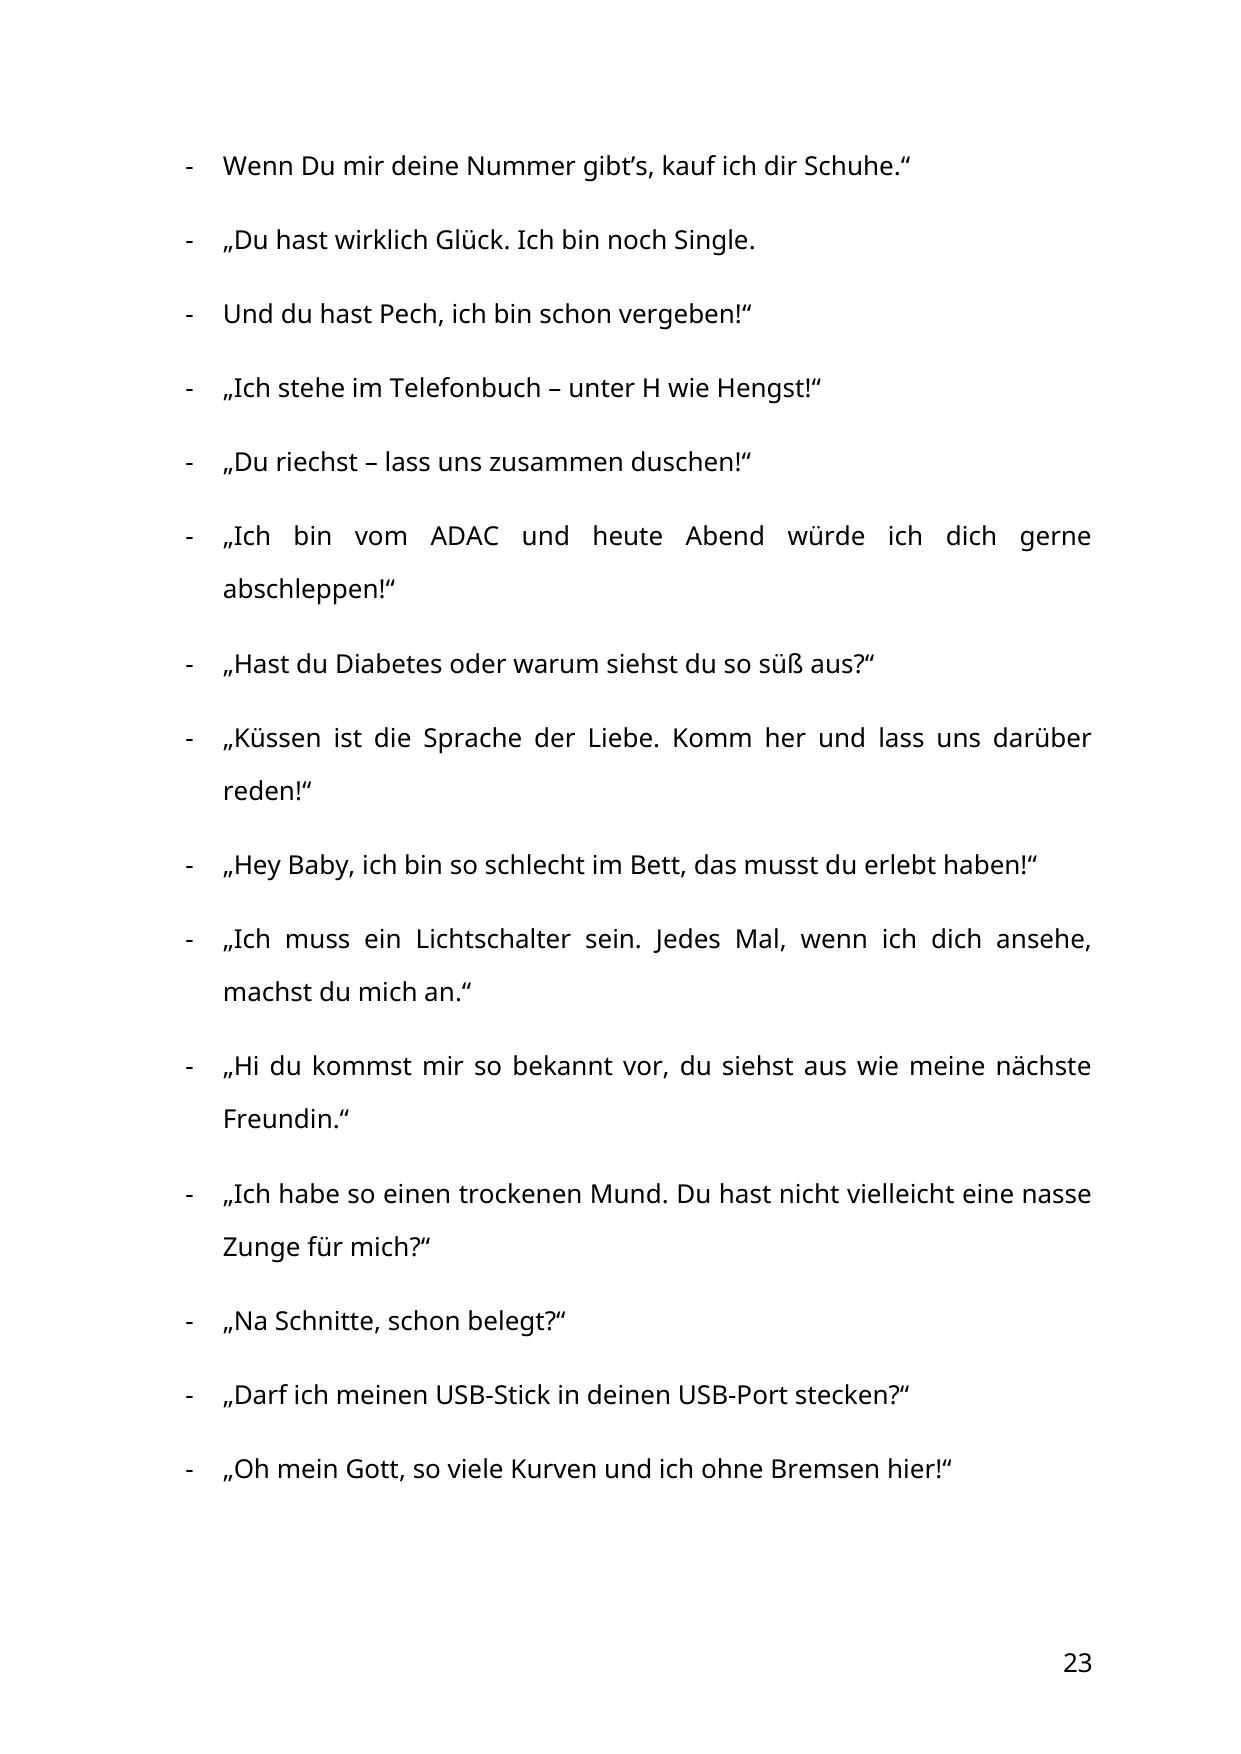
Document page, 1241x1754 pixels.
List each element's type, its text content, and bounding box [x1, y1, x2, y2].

list „Ich habe so einen trockenen Mund. Du hast nicht vielleicht eine nasse Zunge für mich?“ [185, 1175, 1093, 1264]
list „Ich stehe im Telefonbuch – unter H wie Hengst!“ [185, 370, 1093, 405]
list „Darf ich meinen USB-Stick in deinen USB-Port stecken?“ [185, 1377, 1093, 1412]
list „Küssen ist die Sprache der Liebe. Komm her und lass uns darüber reden!“ [185, 719, 1093, 808]
list Wenn Du mir deine Nummer gibt’s, kauf ich dir Schuhe.“ [185, 148, 1093, 183]
list „Oh mein Gott, so viele Kurven und ich ohne Bremsen hier!“ [185, 1451, 1093, 1486]
list „Ich muss ein Lichtschalter sein. Jedes Mal, wenn ich dich ansehe, machst du mich an.“ [185, 921, 1093, 1009]
list „Na Schnitte, schon belegt?“ [185, 1302, 1093, 1338]
list „Ich bin vom ADAC und heute Abend würde ich dich gerne abschleppen!“ [185, 518, 1093, 607]
list „Hi du kommst mir so bekannt vor, du siehst aus wie meine nächste Freundin.“ [185, 1048, 1093, 1137]
list „Du hast wirklich Glück. Ich bin noch Single. [185, 222, 1093, 257]
list „Hey Baby, ich bin so schlecht im Bett, das musst du erlebt haben!“ [185, 847, 1093, 882]
list „Du riechst – lass uns zusammen duschen!“ [185, 444, 1093, 479]
list Und du hast Pech, ich bin schon vergeben!“ [185, 296, 1093, 331]
list „Hast du Diabetes oder warum siehst du so süß aus?“ [185, 645, 1093, 681]
